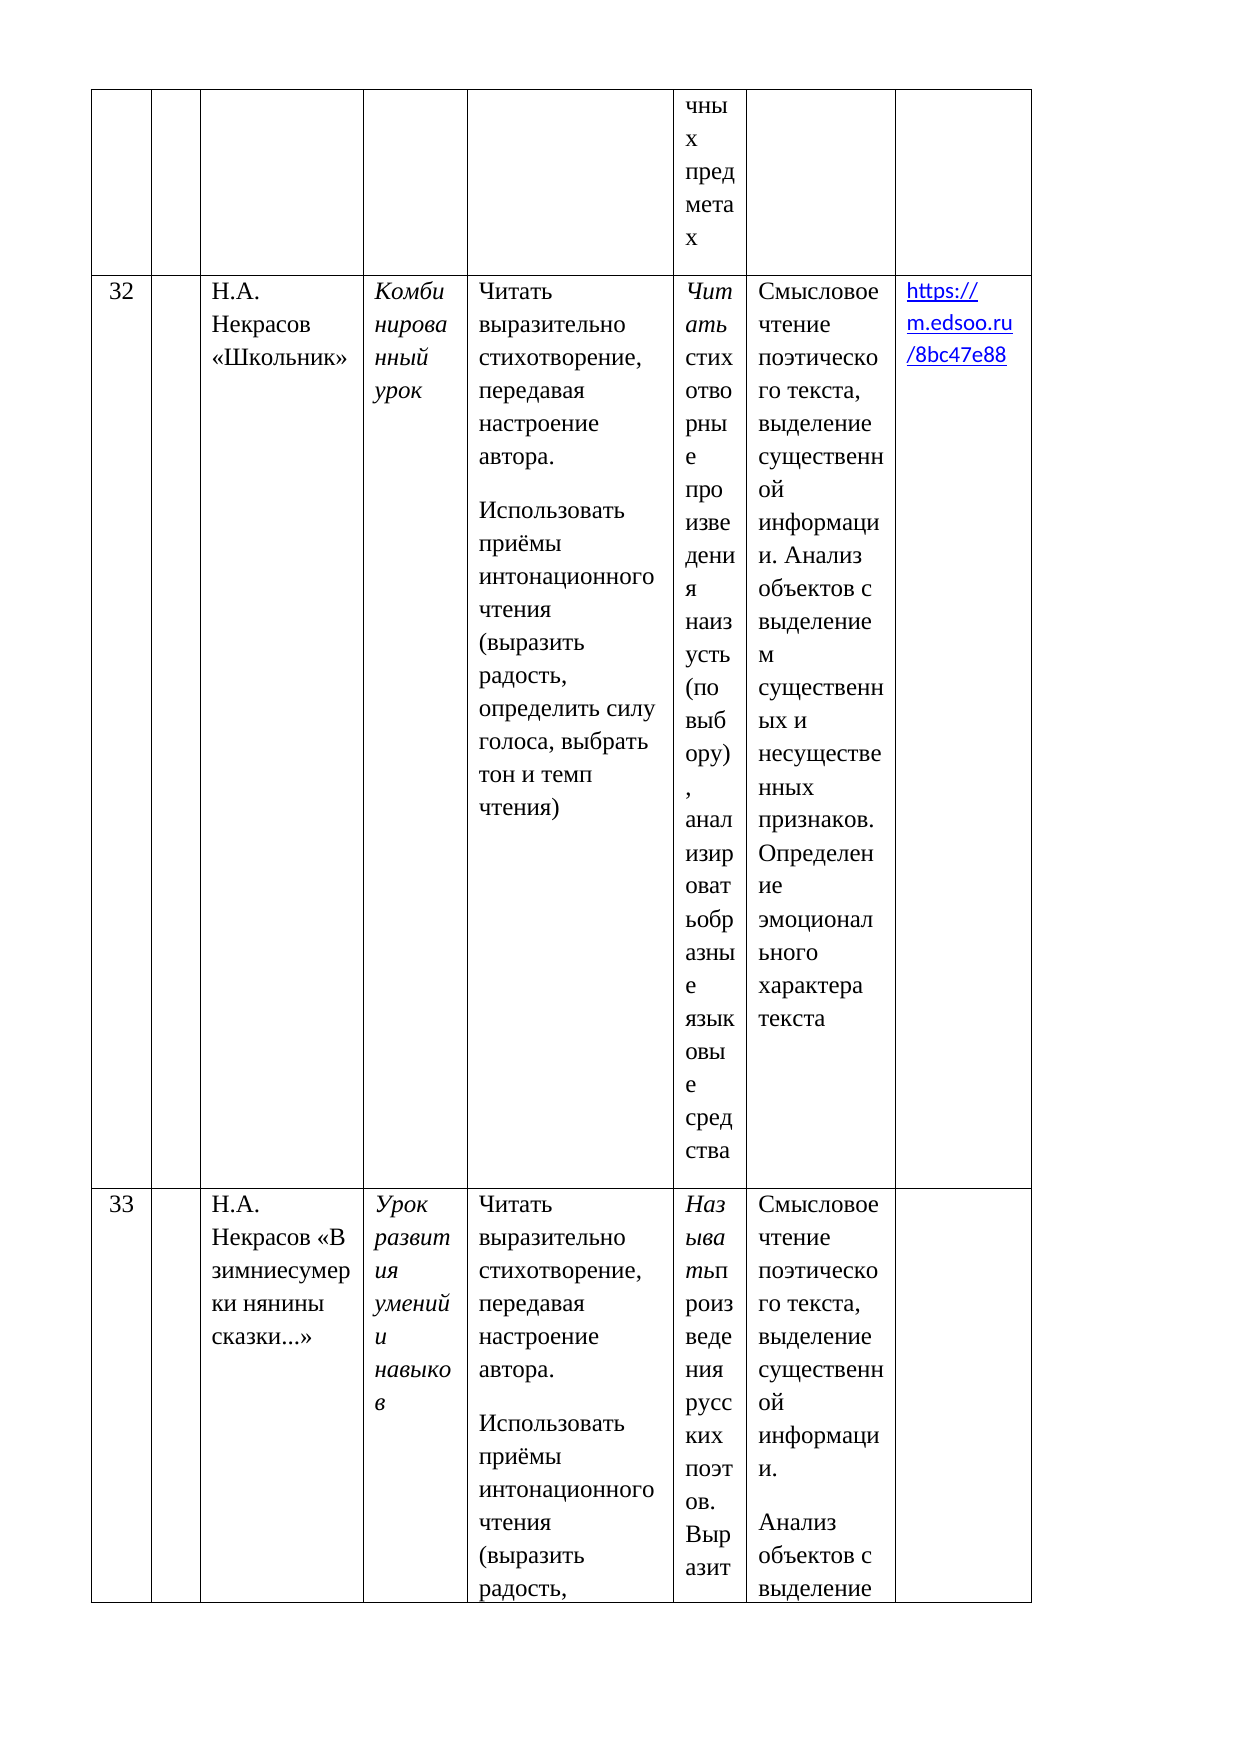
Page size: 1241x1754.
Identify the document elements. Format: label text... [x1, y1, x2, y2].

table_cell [896, 90, 1031, 275]
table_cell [747, 1189, 895, 1602]
table_cell [152, 276, 200, 1188]
table_cell Комбинированный урок [364, 276, 467, 1188]
table_cell [152, 90, 200, 275]
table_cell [364, 1189, 467, 1602]
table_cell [201, 90, 363, 275]
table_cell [674, 90, 746, 275]
table_cell [896, 1189, 1031, 1602]
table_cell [468, 1189, 673, 1602]
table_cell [364, 90, 467, 275]
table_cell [674, 1189, 746, 1602]
table_cell 32 [92, 276, 151, 1188]
table_cell 31 [92, 90, 151, 275]
table_cell [152, 1189, 200, 1602]
table_cell https://m.edsoo.ru/8bc47e88 [896, 276, 1031, 1188]
table_cell Н.А. Некрасов «Школьник» [201, 276, 363, 1188]
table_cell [201, 1189, 363, 1602]
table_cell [468, 90, 673, 275]
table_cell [747, 90, 895, 275]
table_cell 33 [92, 1189, 151, 1602]
table_cell Читать стихотворные произведения наизусть (по выбору), анализироватьобразные языковые средства [674, 276, 746, 1188]
